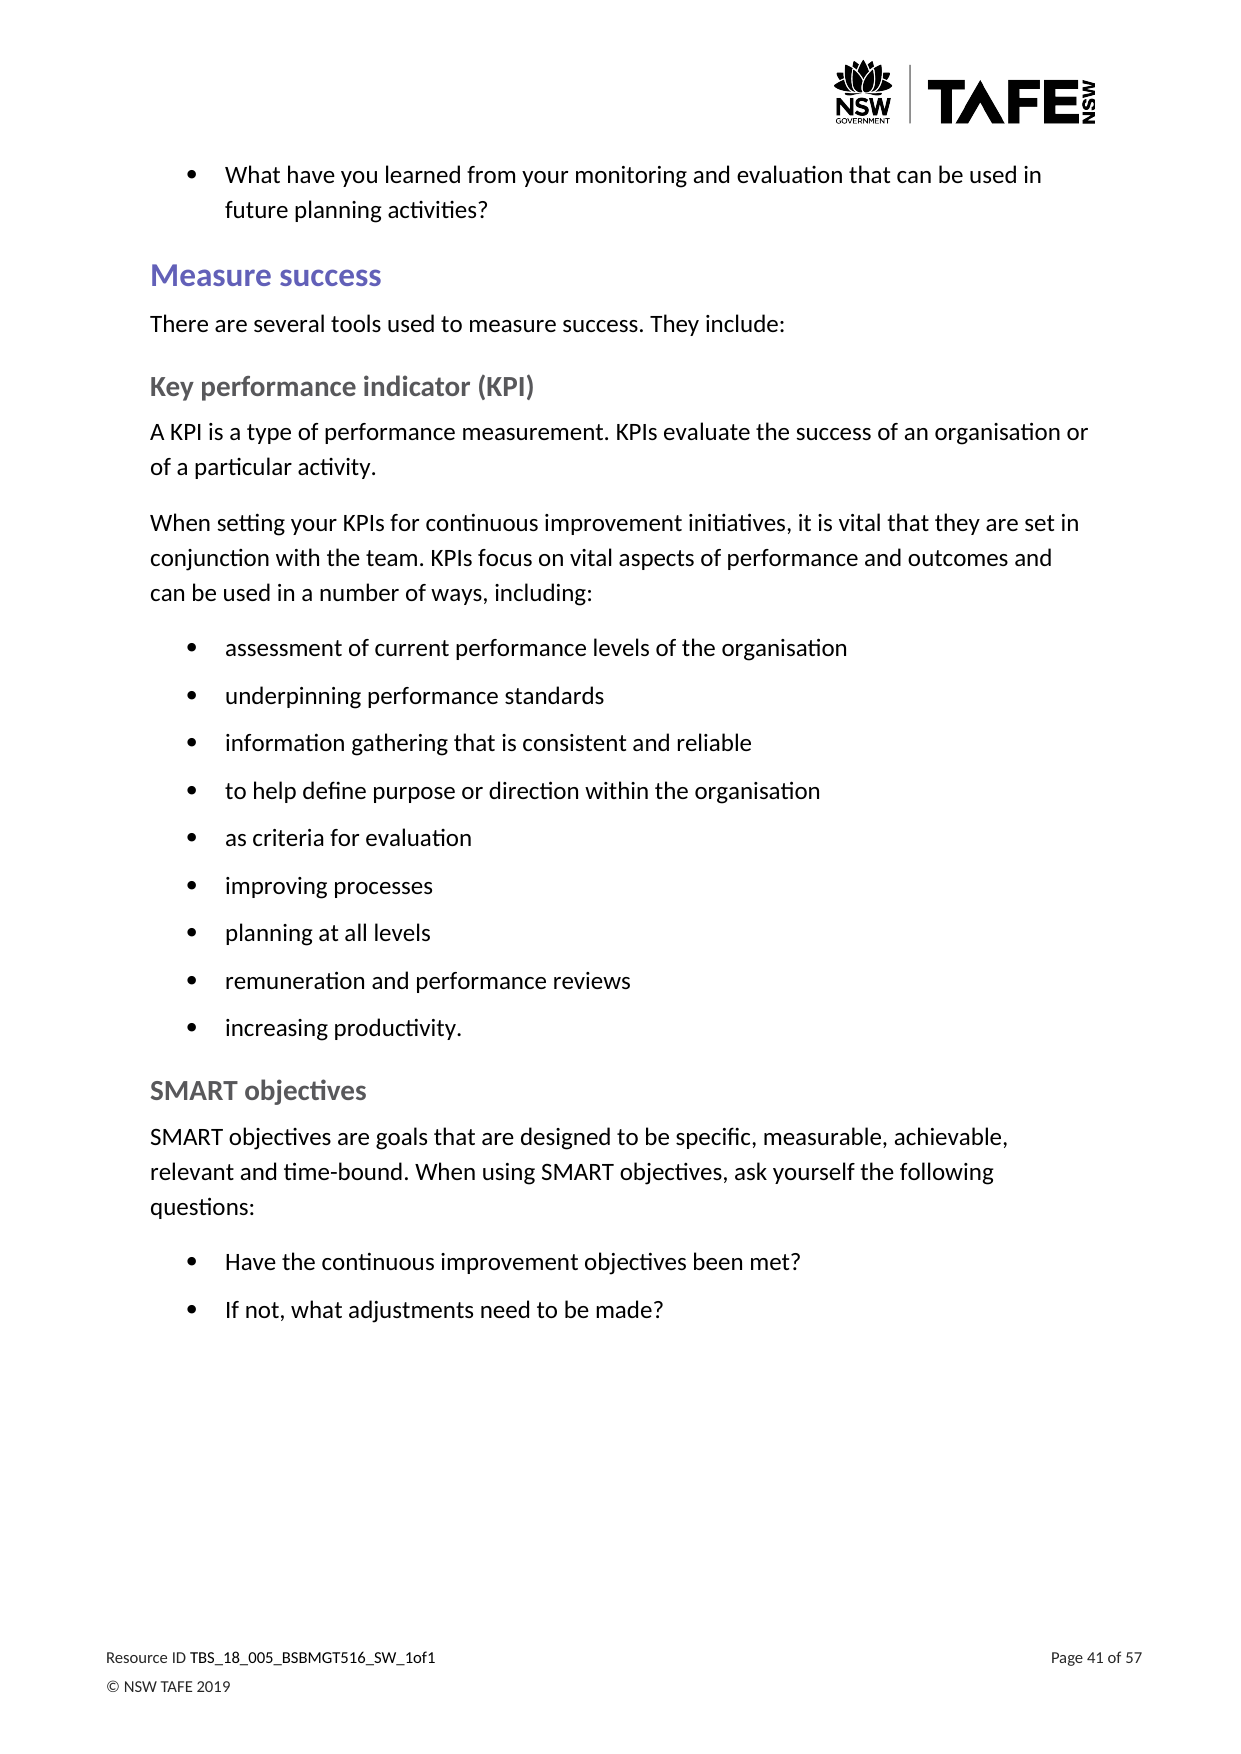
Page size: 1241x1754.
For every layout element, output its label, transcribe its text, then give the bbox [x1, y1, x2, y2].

list underpinning performance standards [187, 680, 1090, 711]
text A KPI is a type of performance measurement. KPIs evaluate the success of an organisation or of a particular activity. [150, 416, 1090, 481]
subtitle Key performance indicator (KPI) [150, 368, 1090, 403]
text SMART objectives are goals that are designed to be specific, measurable, achievable, relevant and time-bound. When using SMART objectives, ask yourself the following questions: [150, 1121, 1090, 1221]
list If not, what adjustments need to be made? [187, 1294, 1090, 1324]
subtitle Measure success [150, 254, 1090, 295]
picture [834, 59, 1095, 125]
text When setting your KPIs for continuous improvement initiatives, it is vital that they are set in conjunction with the team. KPIs focus on vital aspects of performance and outcomes and can be used in a number of ways, including: [150, 507, 1090, 607]
text There are several tools used to measure success. They include: [150, 308, 1090, 338]
list remuneration and performance reviews [187, 965, 1090, 996]
list What have you learned from your monitoring and evaluation that can be used in future planning activities? [187, 159, 1090, 225]
list increasing productivity. [187, 1012, 1090, 1043]
list information gathering that is consistent and reliable [187, 727, 1090, 758]
subtitle SMART objectives [150, 1072, 1090, 1108]
list as criteria for evaluation [187, 822, 1090, 853]
list planning at all levels [187, 917, 1090, 948]
list to help define purpose or direction within the organisation [187, 775, 1090, 806]
list Have the continuous improvement objectives been met? [187, 1246, 1090, 1277]
list assessment of current performance levels of the organisation [187, 632, 1090, 663]
list improving processes [187, 870, 1090, 901]
